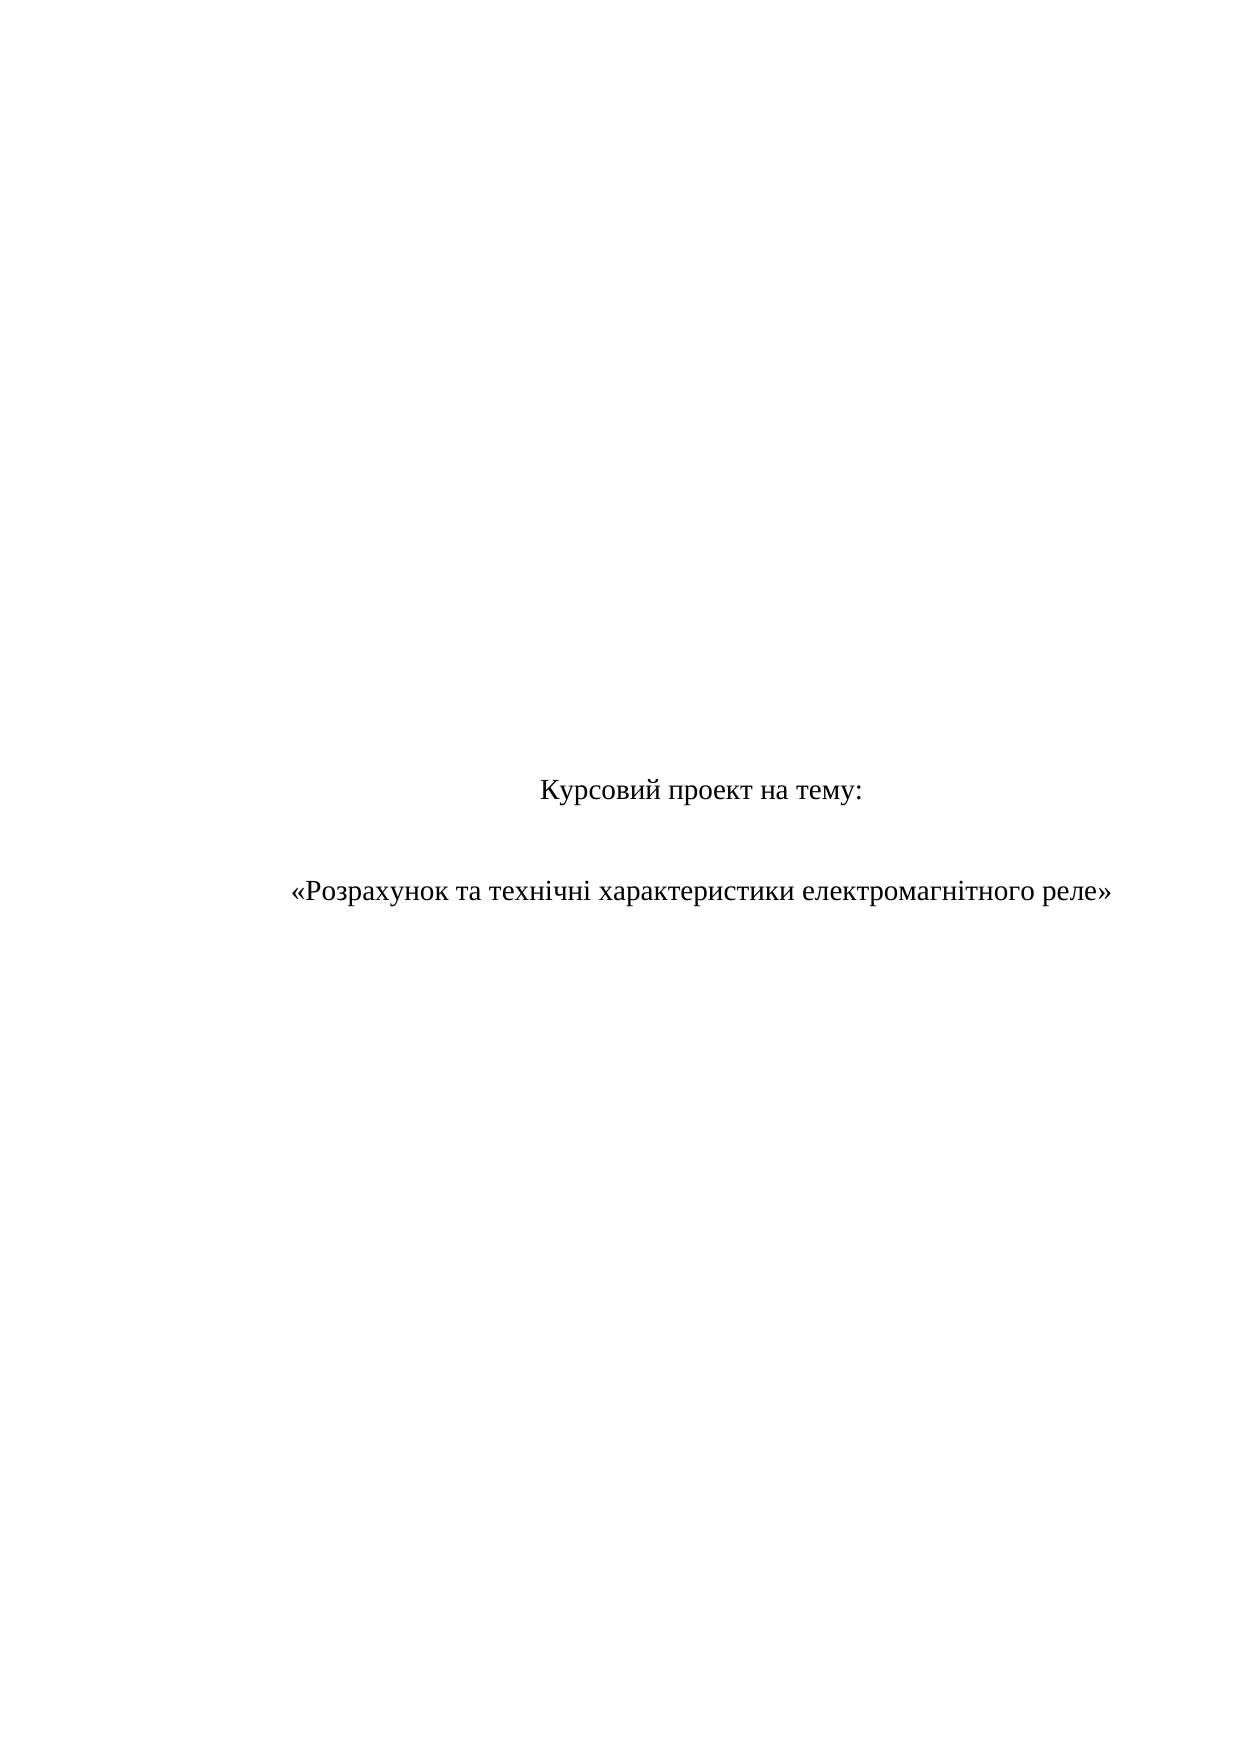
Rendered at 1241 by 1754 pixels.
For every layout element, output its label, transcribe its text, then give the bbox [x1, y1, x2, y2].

text «Розрахунок та технічні характеристики електромагнітного реле» [177, 873, 1152, 906]
text Курсовий проект на тему: [177, 772, 1152, 806]
